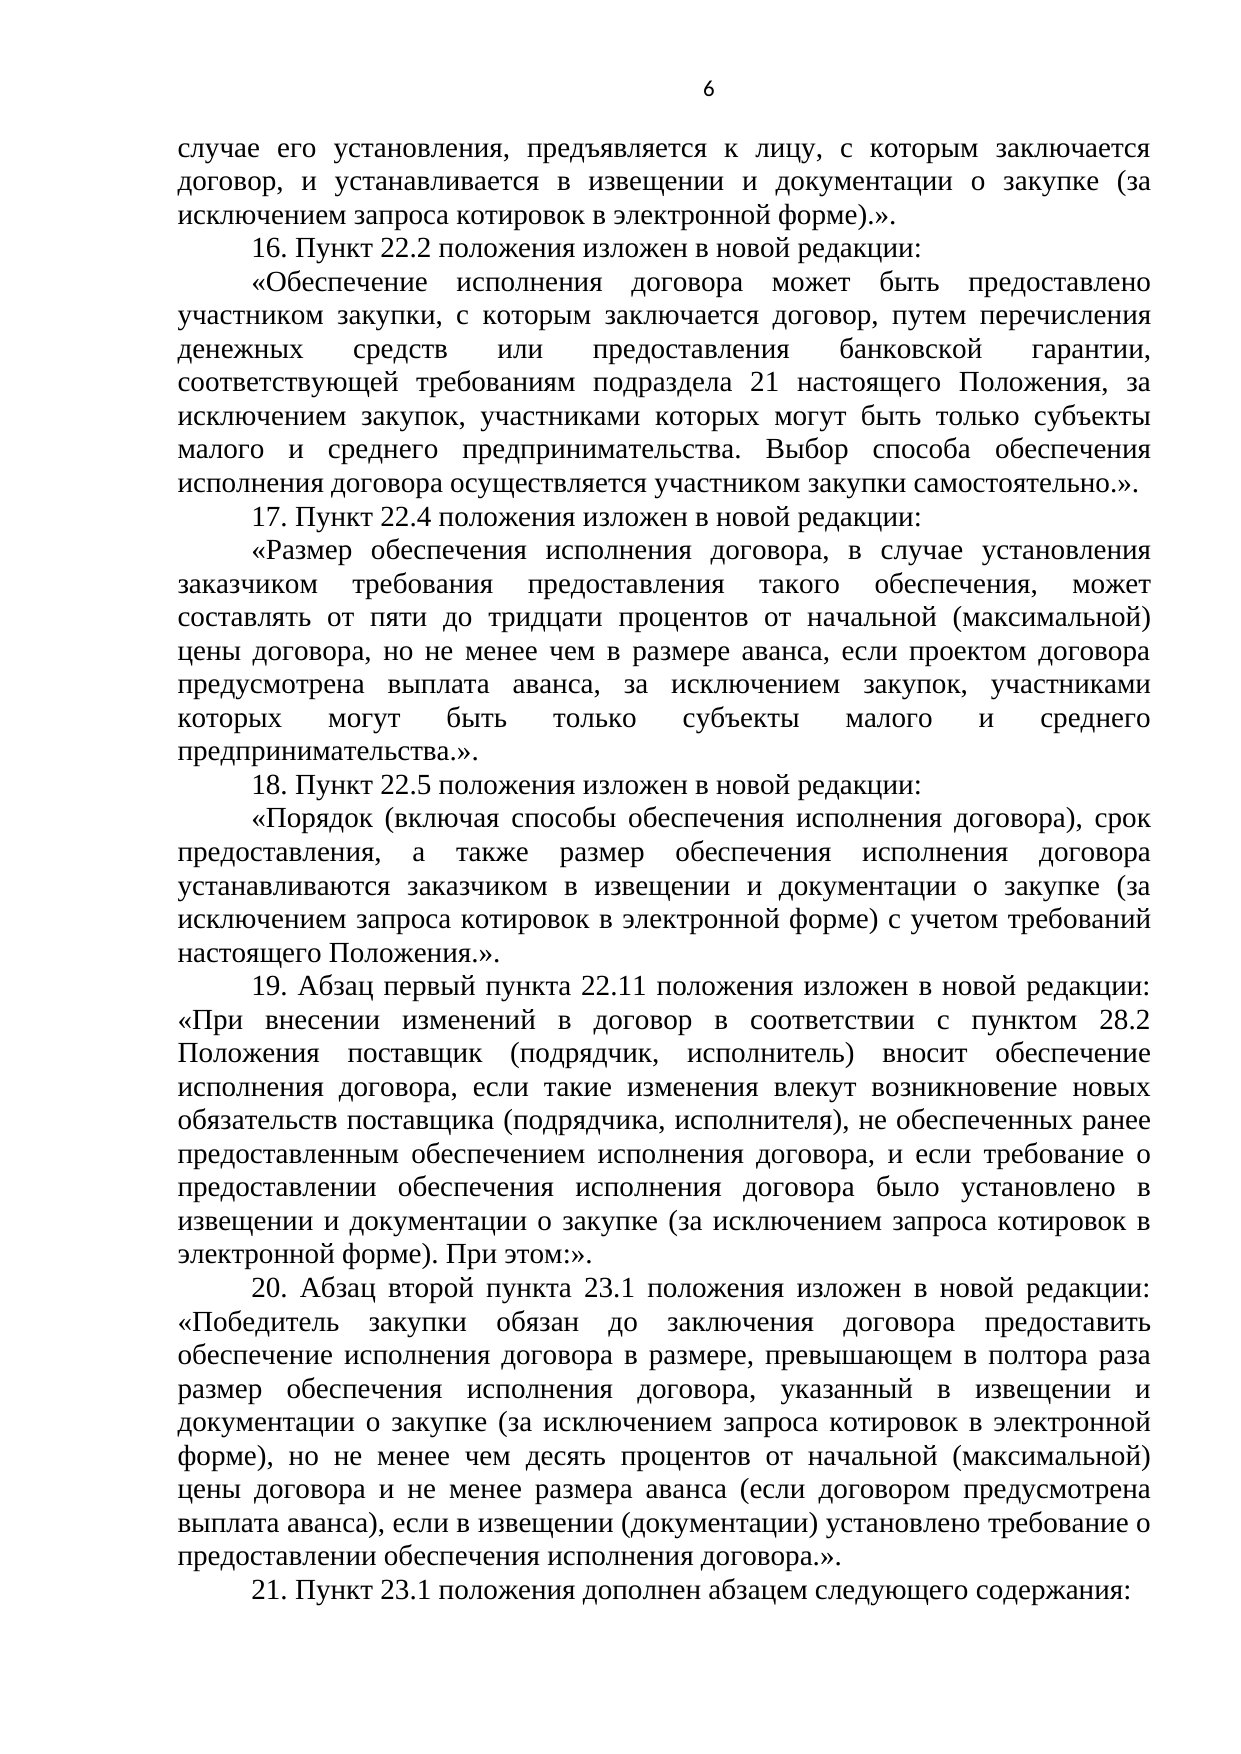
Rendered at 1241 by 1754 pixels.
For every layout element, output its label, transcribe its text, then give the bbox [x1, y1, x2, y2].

text 17. Пункт 22.4 положения изложен в новой редакции: [177, 499, 1152, 532]
text «Размер обеспечения исполнения договора, в случае установления заказчиком требования предоставления такого обеспечения, может составлять от пяти до тридцати процентов от начальной (максимальной) цены договора, но не менее чем в размере аванса, если проектом договора предусмотрена выплата аванса, за исключением закупок, участниками которых могут быть только субъекты малого и среднего предпринимательства.». [177, 532, 1152, 767]
text «Обеспечение исполнения договора может быть предоставлено участником закупки, с которым заключается договор, путем перечисления денежных средств или предоставления банковской гарантии, соответствующей требованиям подраздела 21 настоящего Положения, за исключением закупок, участниками которых могут быть только субъекты малого и среднего предпринимательства. Выбор способа обеспечения исполнения договора осуществляется участником закупки самостоятельно.». [177, 264, 1152, 499]
text 18. Пункт 22.5 положения изложен в новой редакции: [177, 767, 1152, 801]
text 16. Пункт 22.2 положения изложен в новой редакции: [177, 230, 1152, 264]
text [177, 130, 1152, 230]
text 20. Абзац второй пункта 23.1 положения изложен в новой редакции: «Победитель закупки обязан до заключения договора предоставить обеспечение исполнения договора в размере, превышающем в полтора раза размер обеспечения исполнения договора, указанный в извещении и документации о закупке (за исключением запроса котировок в электронной форме), но не менее чем десять процентов от начальной (максимальной) цены договора и не менее размера аванса (если договором предусмотрена выплата аванса), если в извещении (документации) установлено требование о предоставлении обеспечения исполнения договора.». [177, 1270, 1152, 1572]
text 21. Пункт 23.1 положения дополнен абзацем следующего содержания: [177, 1572, 1152, 1606]
text 19. Абзац первый пункта 22.11 положения изложен в новой редакции: «При внесении изменений в договор в соответствии с пунктом 28.2 Положения поставщик (подрядчик, исполнитель) вносит обеспечение исполнения договора, если такие изменения влекут возникновение новых обязательств поставщика (подрядчика, исполнителя), не обеспеченных ранее предоставленным обеспечением исполнения договора, и если требование о предоставлении обеспечения исполнения договора было установлено в извещении и документации о закупке (за исключением запроса котировок в электронной форме). При этом:». [177, 968, 1152, 1270]
text «Порядок (включая способы обеспечения исполнения договора), срок предоставления, а также размер обеспечения исполнения договора устанавливаются заказчиком в извещении и документации о закупке (за исключением запроса котировок в электронной форме) с учетом требований настоящего Положения.». [177, 801, 1152, 968]
